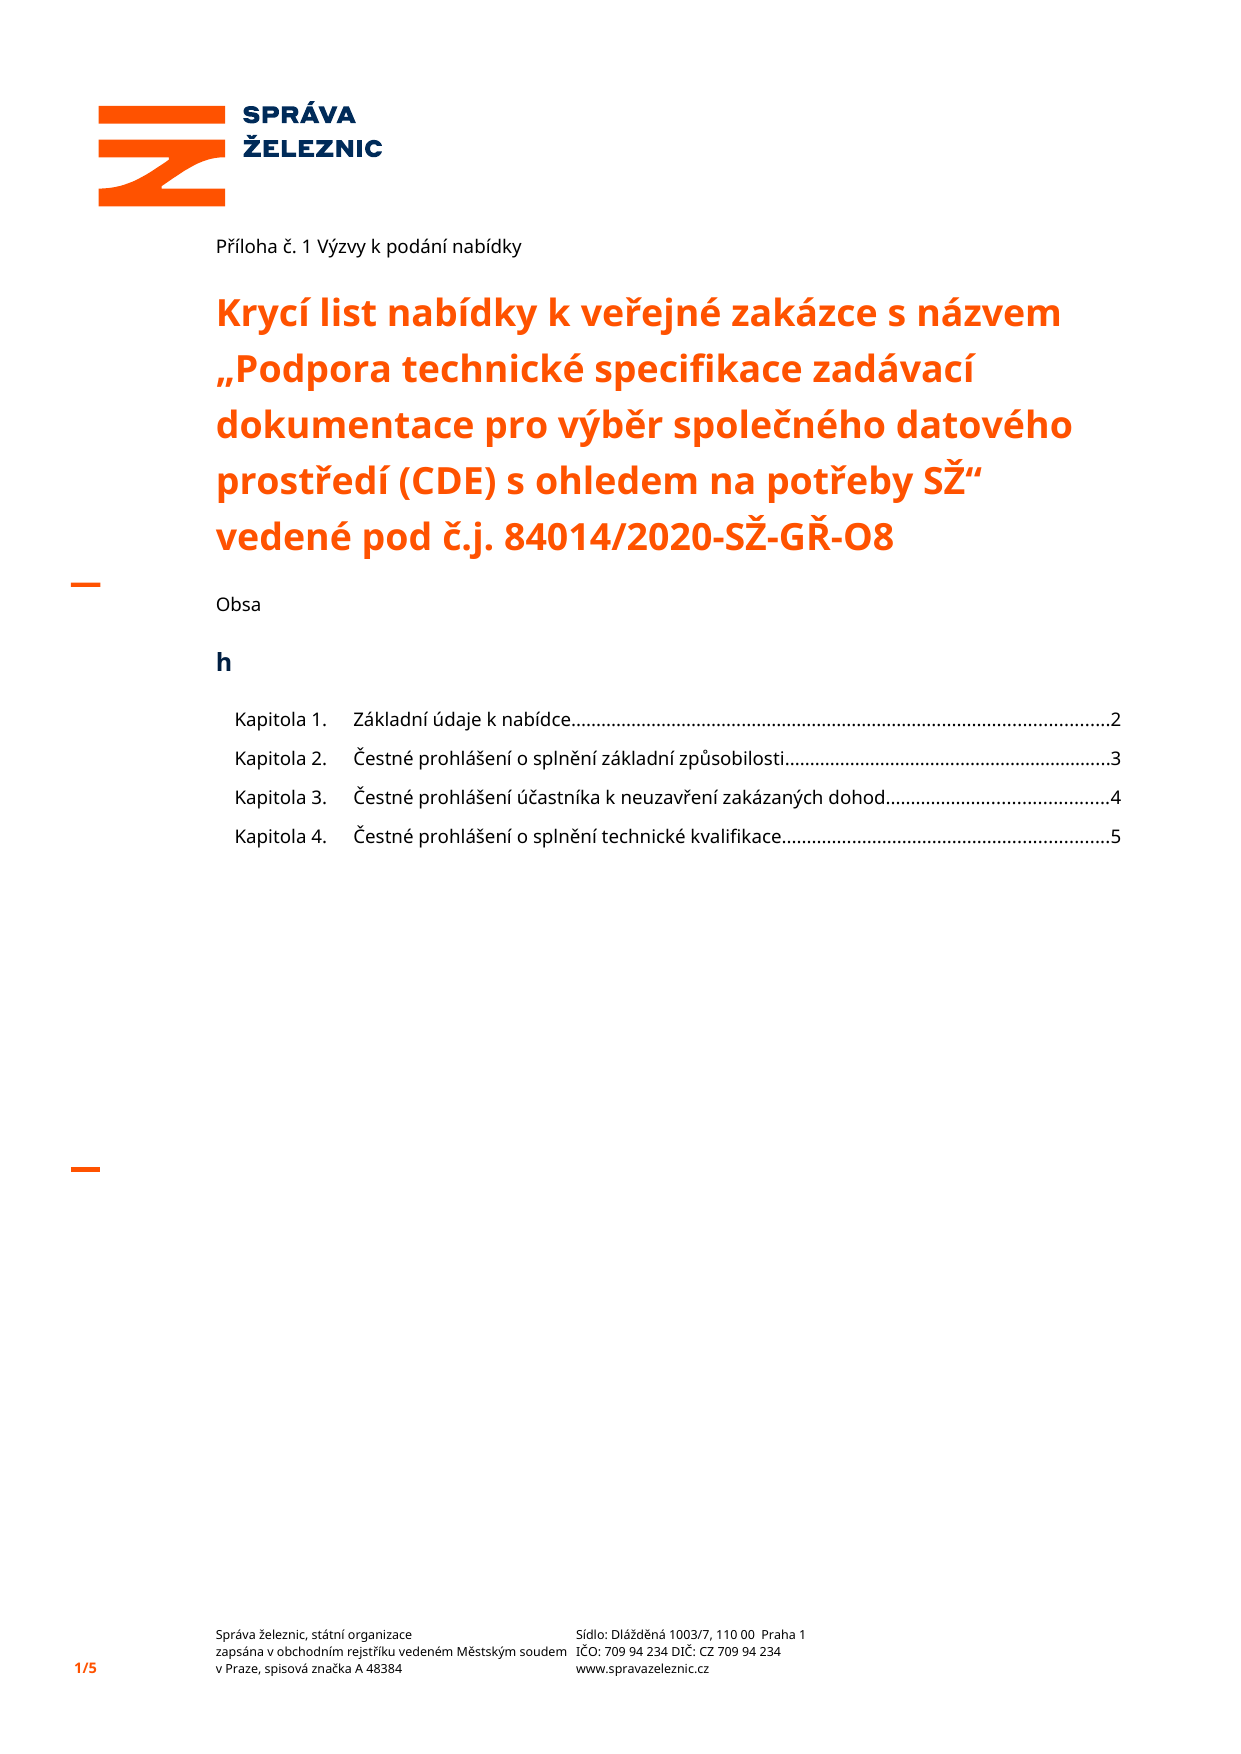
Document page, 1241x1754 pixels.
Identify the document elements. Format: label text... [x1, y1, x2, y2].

text Příloha č. 1 Výzvy k podání nabídky [216, 233, 1122, 258]
text Krycí list nabídky k veřejné zakázce s názvem „Podpora technické specifikace zadávací dokumentace pro výběr společného datového prostředí (CDE) s ohledem na potřeby SŽ“ vedené pod č.j. 84014/2020-SŽ-GŘ-O8 [216, 286, 1122, 562]
